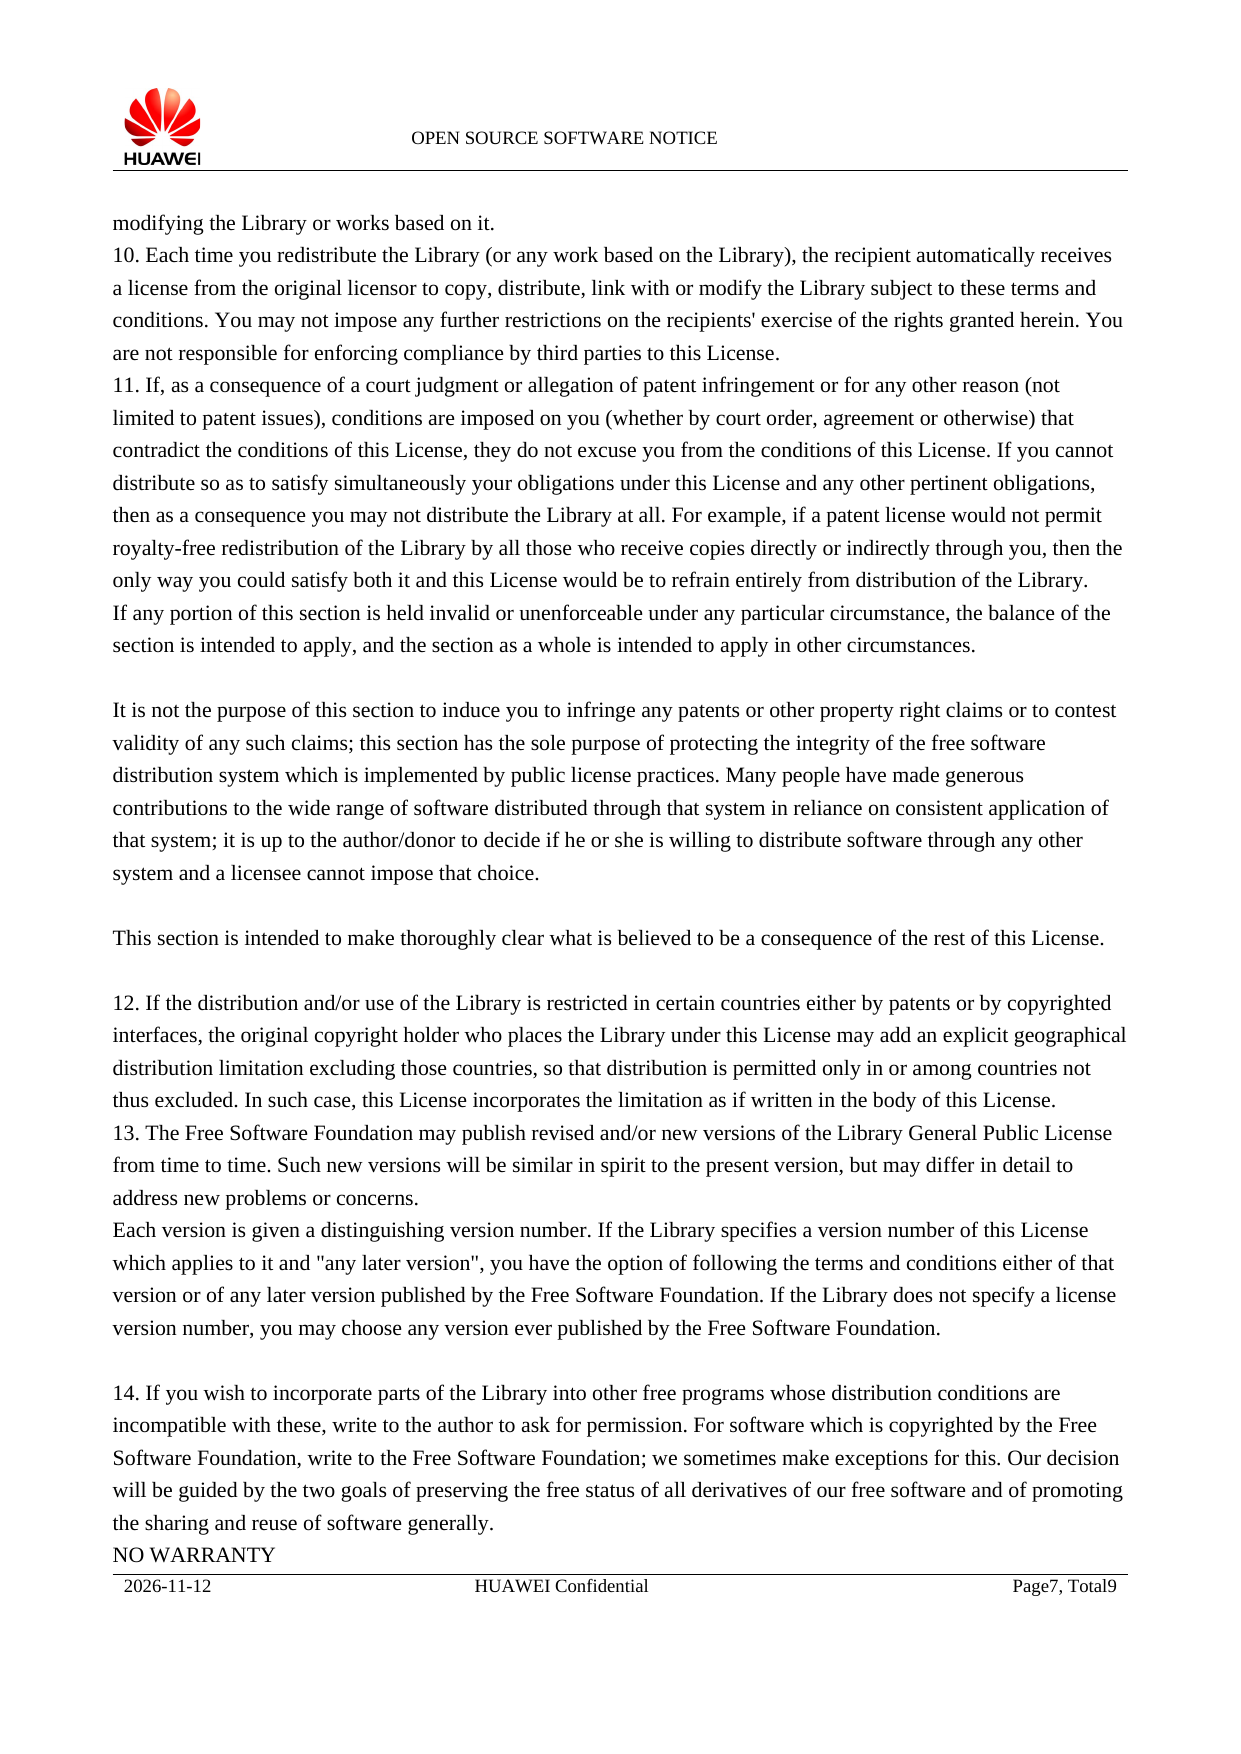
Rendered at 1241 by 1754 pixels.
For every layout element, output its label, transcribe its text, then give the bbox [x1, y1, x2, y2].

picture [124, 88, 201, 165]
